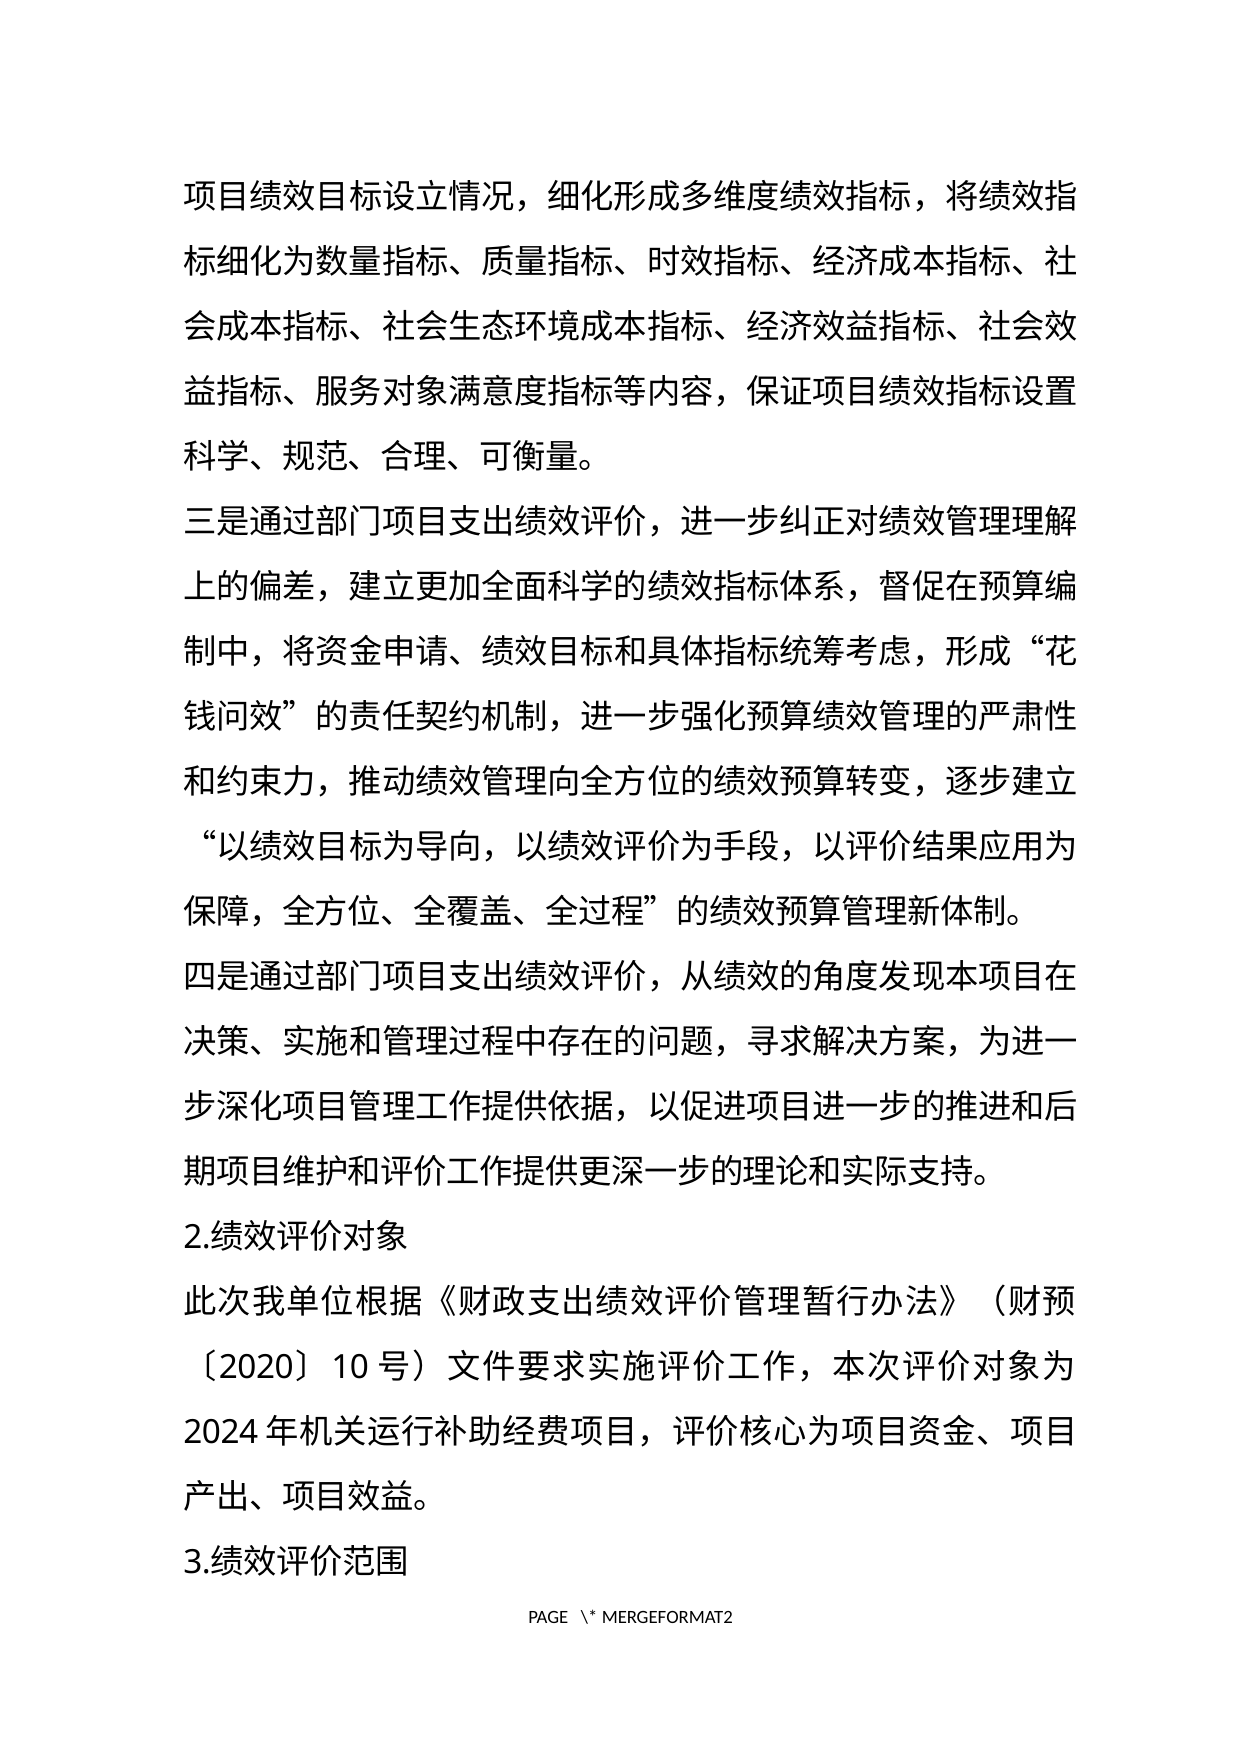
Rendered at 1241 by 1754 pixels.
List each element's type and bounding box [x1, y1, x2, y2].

text [183, 162, 1078, 1592]
